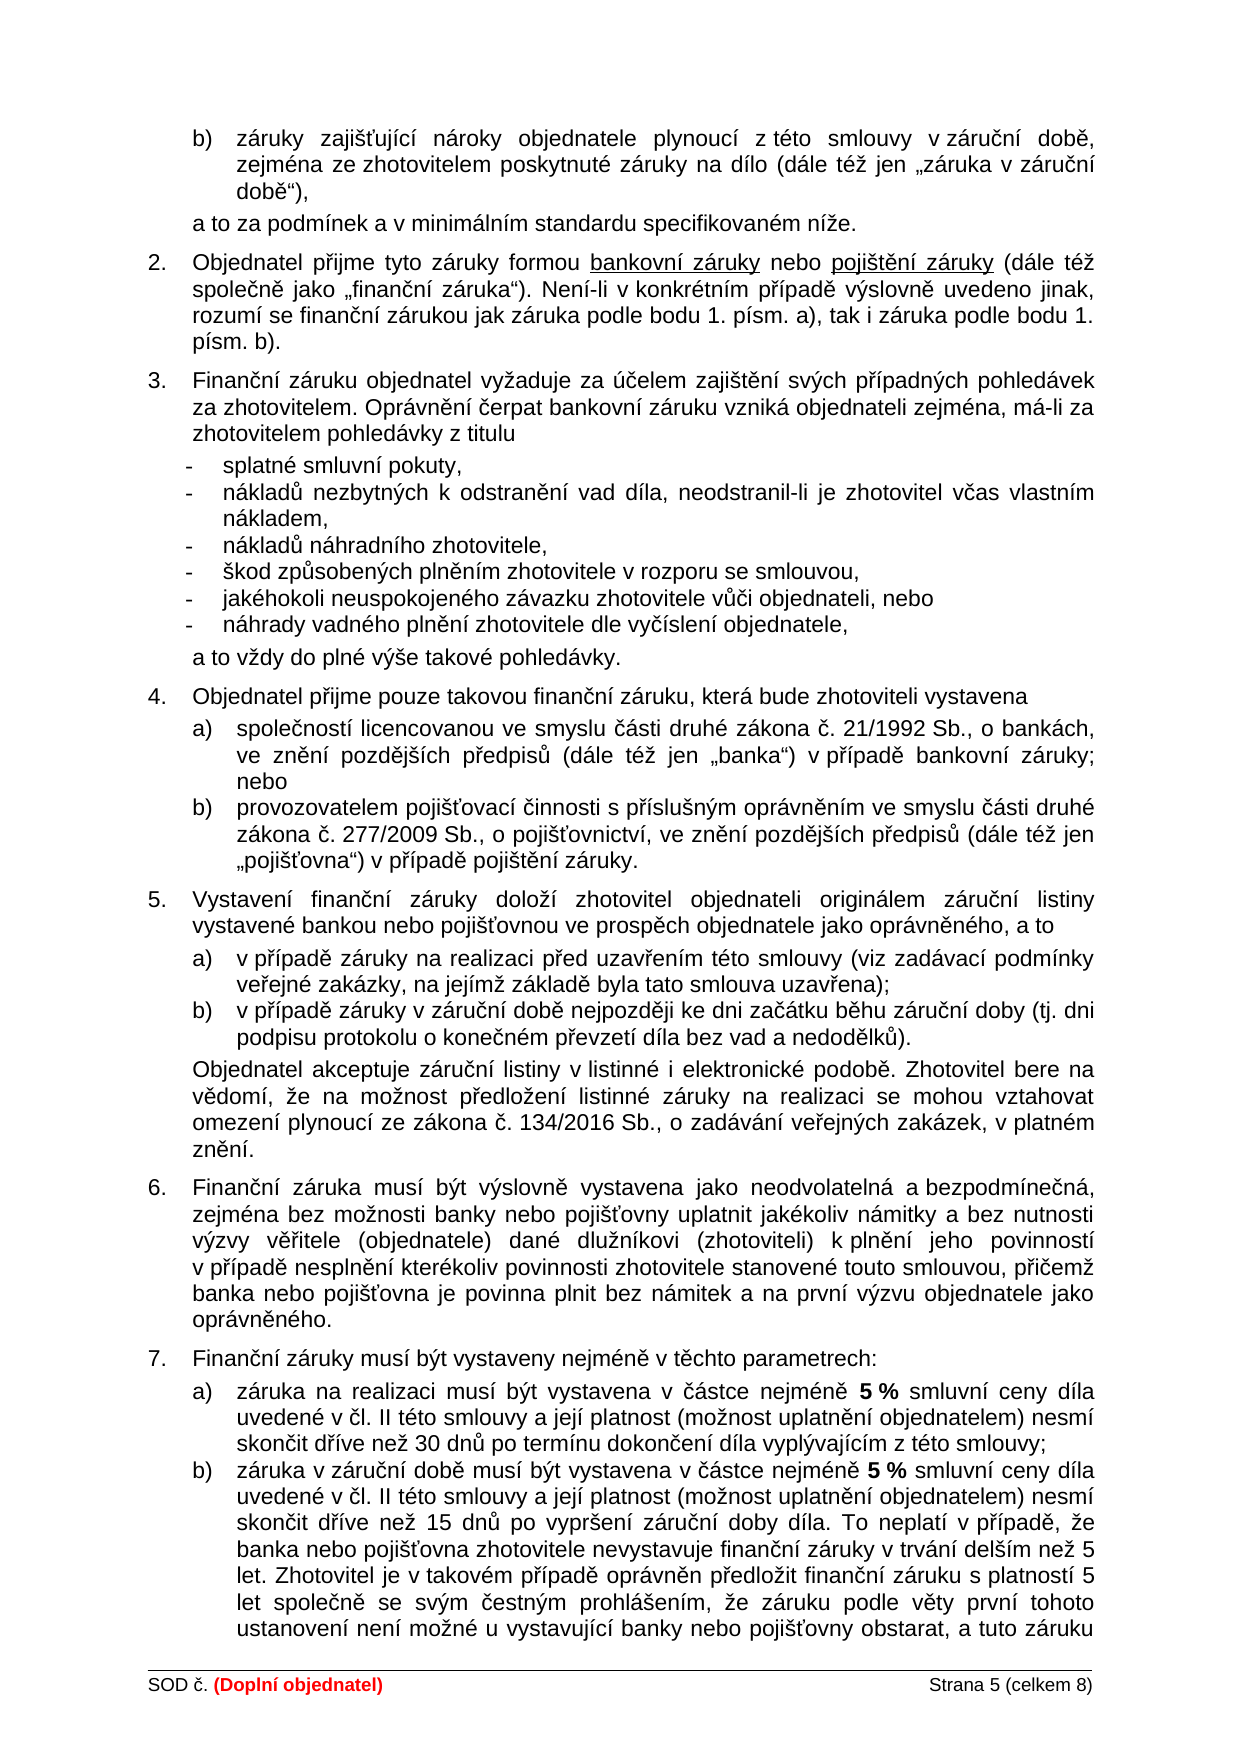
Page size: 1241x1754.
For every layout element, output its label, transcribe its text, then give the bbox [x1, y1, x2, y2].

list náhrady vadného plnění zhotovitele dle vyčíslení objednatele, [185, 611, 1095, 637]
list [192, 1457, 1095, 1641]
list Finanční záruku objednatel vyžaduje za účelem zajištění svých případných pohledávek za zhotovitelem. Oprávnění čerpat bankovní záruku vzniká objednateli zejména, má-li za zhotovitelem pohledávky z titulu [148, 367, 1095, 446]
text Objednatel akceptuje záruční listiny v listinné i elektronické podobě. Zhotovitel bere na vědomí, že na možnost předložení listinné záruky na realizaci se mohou vztahovat omezení plynoucí ze zákona č. 134/2016 Sb., o zadávání veřejných zakázek, v platném znění. [192, 1056, 1095, 1162]
list provozovatelem pojišťovací činnosti s příslušným oprávněním ve smyslu části druhé zákona č. 277/2009 Sb., o pojišťovnictví, ve znění pozdějších předpisů (dále též jen „pojišťovna“) v případě pojištění záruky. [192, 794, 1095, 873]
list Finanční záruka musí být výslovně vystavena jako neodvolatelná a bezpodmínečná, zejména bez možnosti banky nebo pojišťovny uplatnit jakékoliv námitky a bez nutnosti výzvy věřitele (objednatele) dané dlužníkovi (zhotoviteli) k plnění jeho povinností v případě nesplnění kterékoliv povinnosti zhotovitele stanovené touto smlouvou, přičemž banka nebo pojišťovna je povinna plnit bez námitek a na první výzvu objednatele jako oprávněného. [148, 1174, 1095, 1332]
list Vystavení finanční záruky doloží zhotovitel objednateli originálem záruční listiny vystavené bankou nebo pojišťovnou ve prospěch objednatele jako oprávněného, a to [148, 886, 1095, 938]
list Objednatel přijme tyto záruky formou bankovní záruky nebo pojištění záruky (dále též společně jako „finanční záruka“). Není-li v konkrétním případě výslovně uvedeno jinak, rozumí se finanční zárukou jak záruka podle bodu 1. písm. a), tak i záruka podle bodu 1. písm. b). [148, 249, 1095, 354]
list v případě záruky v záruční době nejpozději ke dni začátku běhu záruční doby (tj. dni podpisu protokolu o konečném převzetí díla bez vad a nedodělků). [192, 997, 1095, 1050]
text a to za podmínek a v minimálním standardu specifikovaném níže. [192, 210, 1095, 237]
list v případě záruky na realizaci před uzavřením této smlouvy (viz zadávací podmínky veřejné zakázky, na jejímž základě byla tato smlouva uzavřena); [192, 945, 1095, 997]
list nákladů náhradního zhotovitele, [185, 532, 1095, 558]
text a to vždy do plné výše takové pohledávky. [192, 644, 1095, 670]
list splatné smluvní pokuty, [185, 452, 1095, 479]
list Objednatel přijme pouze takovou finanční záruku, která bude zhotoviteli vystavena [148, 683, 1095, 709]
list nákladů nezbytných k odstranění vad díla, neodstranil-li je zhotovitel včas vlastním nákladem, [185, 479, 1095, 532]
list Finanční záruky musí být vystaveny nejméně v těchto parametrech: [148, 1345, 1095, 1371]
list záruky zajišťující nároky objednatele plynoucí z této smlouvy v záruční době, zejména ze zhotovitelem poskytnuté záruky na dílo (dále též jen „záruka v záruční době“), [192, 125, 1095, 204]
list záruka na realizaci musí být vystavena v částce nejméně 5 % smluvní ceny díla uvedené v čl. II této smlouvy a její platnost (možnost uplatnění objednatelem) nesmí skončit dříve než 30 dnů po termínu dokončení díla vyplývajícím z této smlouvy; [192, 1378, 1095, 1457]
list jakéhokoli neuspokojeného závazku zhotovitele vůči objednateli, nebo [185, 584, 1095, 611]
list škod způsobených plněním zhotovitele v rozporu se smlouvou, [185, 558, 1095, 584]
list společností licencovanou ve smyslu části druhé zákona č. 21/1992 Sb., o bankách, ve znění pozdějších předpisů (dále též jen „banka“) v případě bankovní záruky; nebo [192, 715, 1095, 794]
